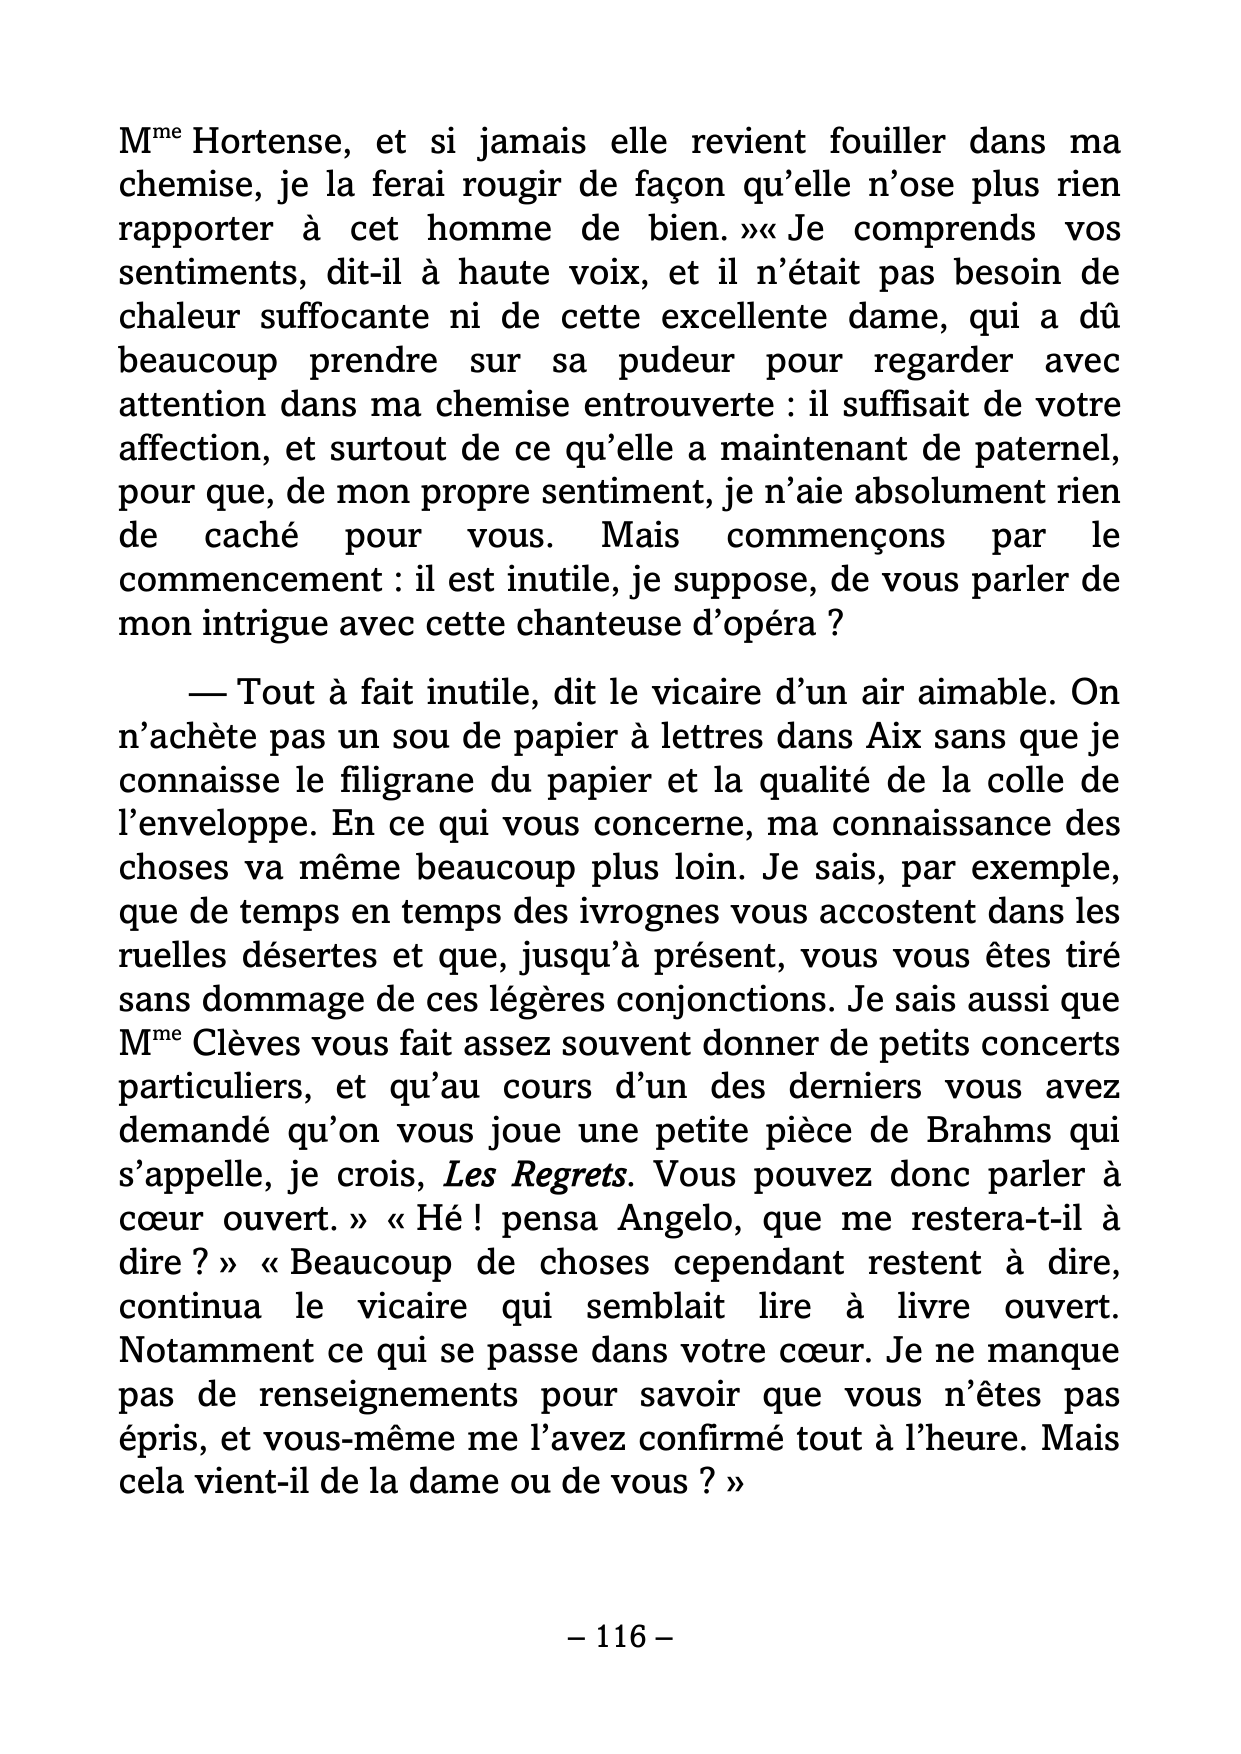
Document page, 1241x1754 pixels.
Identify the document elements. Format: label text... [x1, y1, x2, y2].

text — Tout à fait inutile, dit le vicaire d’un air aimable. On n’achète pas un sou de papier à lettres dans Aix sans que je connaisse le filigrane du papier et la qualité de la colle de l’enveloppe. En ce qui vous concerne, ma connaissance des choses va même beaucoup plus loin. Je sais, par exemple, que de temps en temps des ivrognes vous accostent dans les ruelles désertes et que, jusqu’à présent, vous vous êtes tiré sans dommage de ces légères conjonctions. Je sais aussi que Mme Clèves vous fait assez souvent donner de petits concerts particuliers, et qu’au cours d’un des derniers vous avez demandé qu’on vous joue une petite pièce de Brahms qui s’appelle, je crois, Les Regrets. Vous pouvez donc parler à cœur ouvert. » « Hé ! pensa Angelo, que me restera-t-il à dire ? » « Beaucoup de choses cependant restent à dire, continua le vicaire qui semblait lire à livre ouvert. Notamment ce qui se passe dans votre cœur. Je ne manque pas de renseignements pour savoir que vous n’êtes pas épris, et vous-même me l’avez confirmé tout à l’heure. Mais cela vient-il de la dame ou de vous ? » [118, 669, 1122, 1503]
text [118, 118, 1122, 644]
